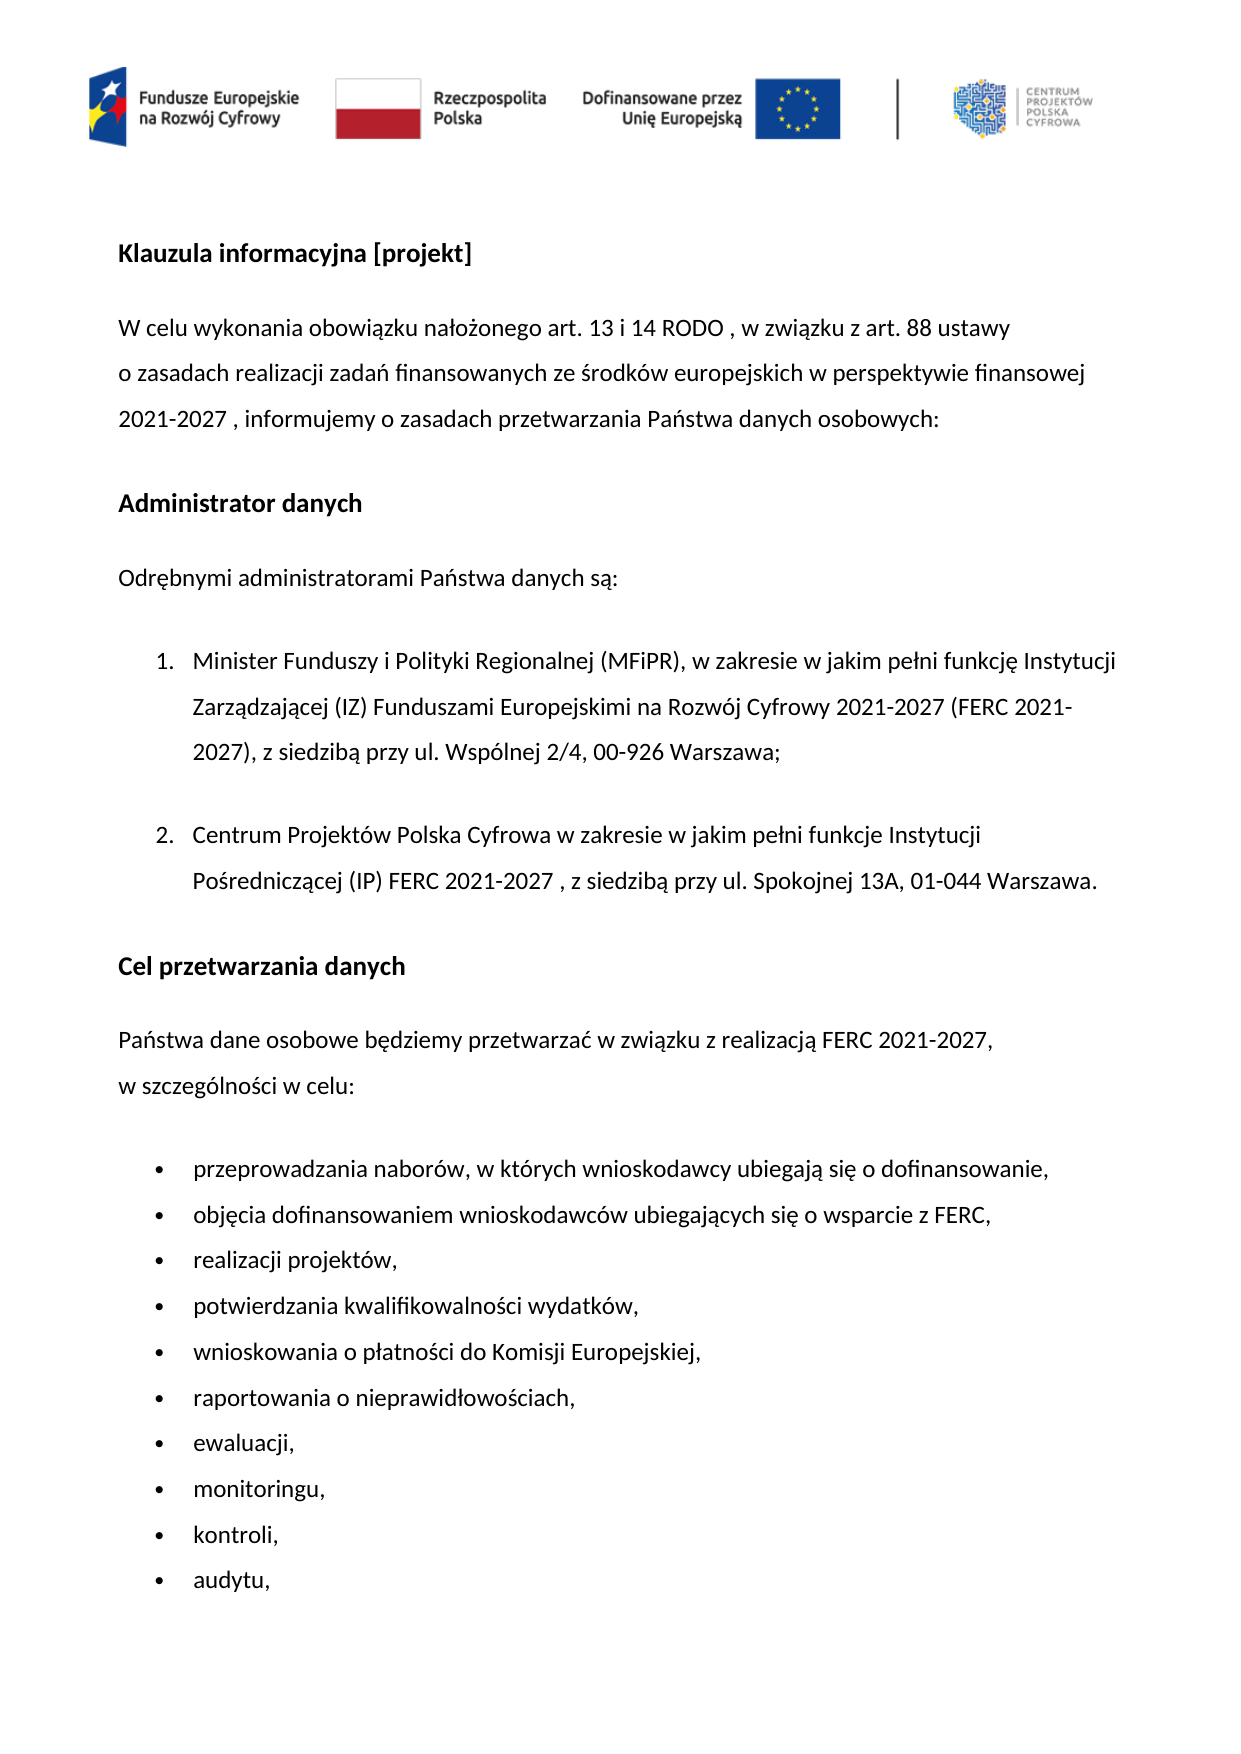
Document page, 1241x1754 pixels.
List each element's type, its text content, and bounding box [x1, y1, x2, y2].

list Centrum Projektów Polska Cyfrowa w zakresie w jakim pełni funkcje Instytucji Pośredniczącej (IP) FERC 2021-2027 , z siedzibą przy ul. Spokojnej 13A, 01-044 Warszawa. [155, 820, 1122, 896]
list potwierdzania kwalifikowalności wydatków, [156, 1290, 1122, 1321]
subtitle Administrator danych [118, 486, 1122, 519]
text Odrębnymi administratorami Państwa danych są: [118, 562, 1122, 592]
list objęcia dofinansowaniem wnioskodawców ubiegających się o wsparcie z FERC, [156, 1199, 1122, 1229]
list wnioskowania o płatności do Komisji Europejskiej, [156, 1336, 1122, 1366]
subtitle Klauzula informacyjna [projekt] [118, 236, 1122, 269]
list Minister Funduszy i Polityki Regionalnej (MFiPR), w zakresie w jakim pełni funkcję Instytucji Zarządzającej (IZ) Funduszami Europejskimi na Rozwój Cyfrowy 2021-2027 (FERC 2021-2027), z siedzibą przy ul. Wspólnej 2/4, 00-926 Warszawa; [155, 645, 1122, 767]
list monitoringu, [156, 1473, 1122, 1504]
subtitle Cel przetwarzania danych [118, 949, 1122, 982]
text W celu wykonania obowiązku nałożonego art. 13 i 14 RODO , w związku z art. 88 ustawy o zasadach realizacji zadań finansowanych ze środków europejskich w perspektywie finansowej 2021-2027 , informujemy o zasadach przetwarzania Państwa danych osobowych: [118, 312, 1122, 434]
picture [89, 67, 1093, 147]
list audytu, [156, 1564, 1122, 1595]
list realizacji projektów, [156, 1244, 1122, 1275]
list raportowania o nieprawidłowościach, [156, 1382, 1122, 1412]
list kontroli, [156, 1519, 1122, 1549]
text Państwa dane osobowe będziemy przetwarzać w związku z realizacją FERC 2021-2027, w szczególności w celu: [118, 1024, 1122, 1100]
list przeprowadzania naborów, w których wnioskodawcy ubiegają się o dofinansowanie, [156, 1153, 1122, 1183]
list ewaluacji, [156, 1427, 1122, 1458]
